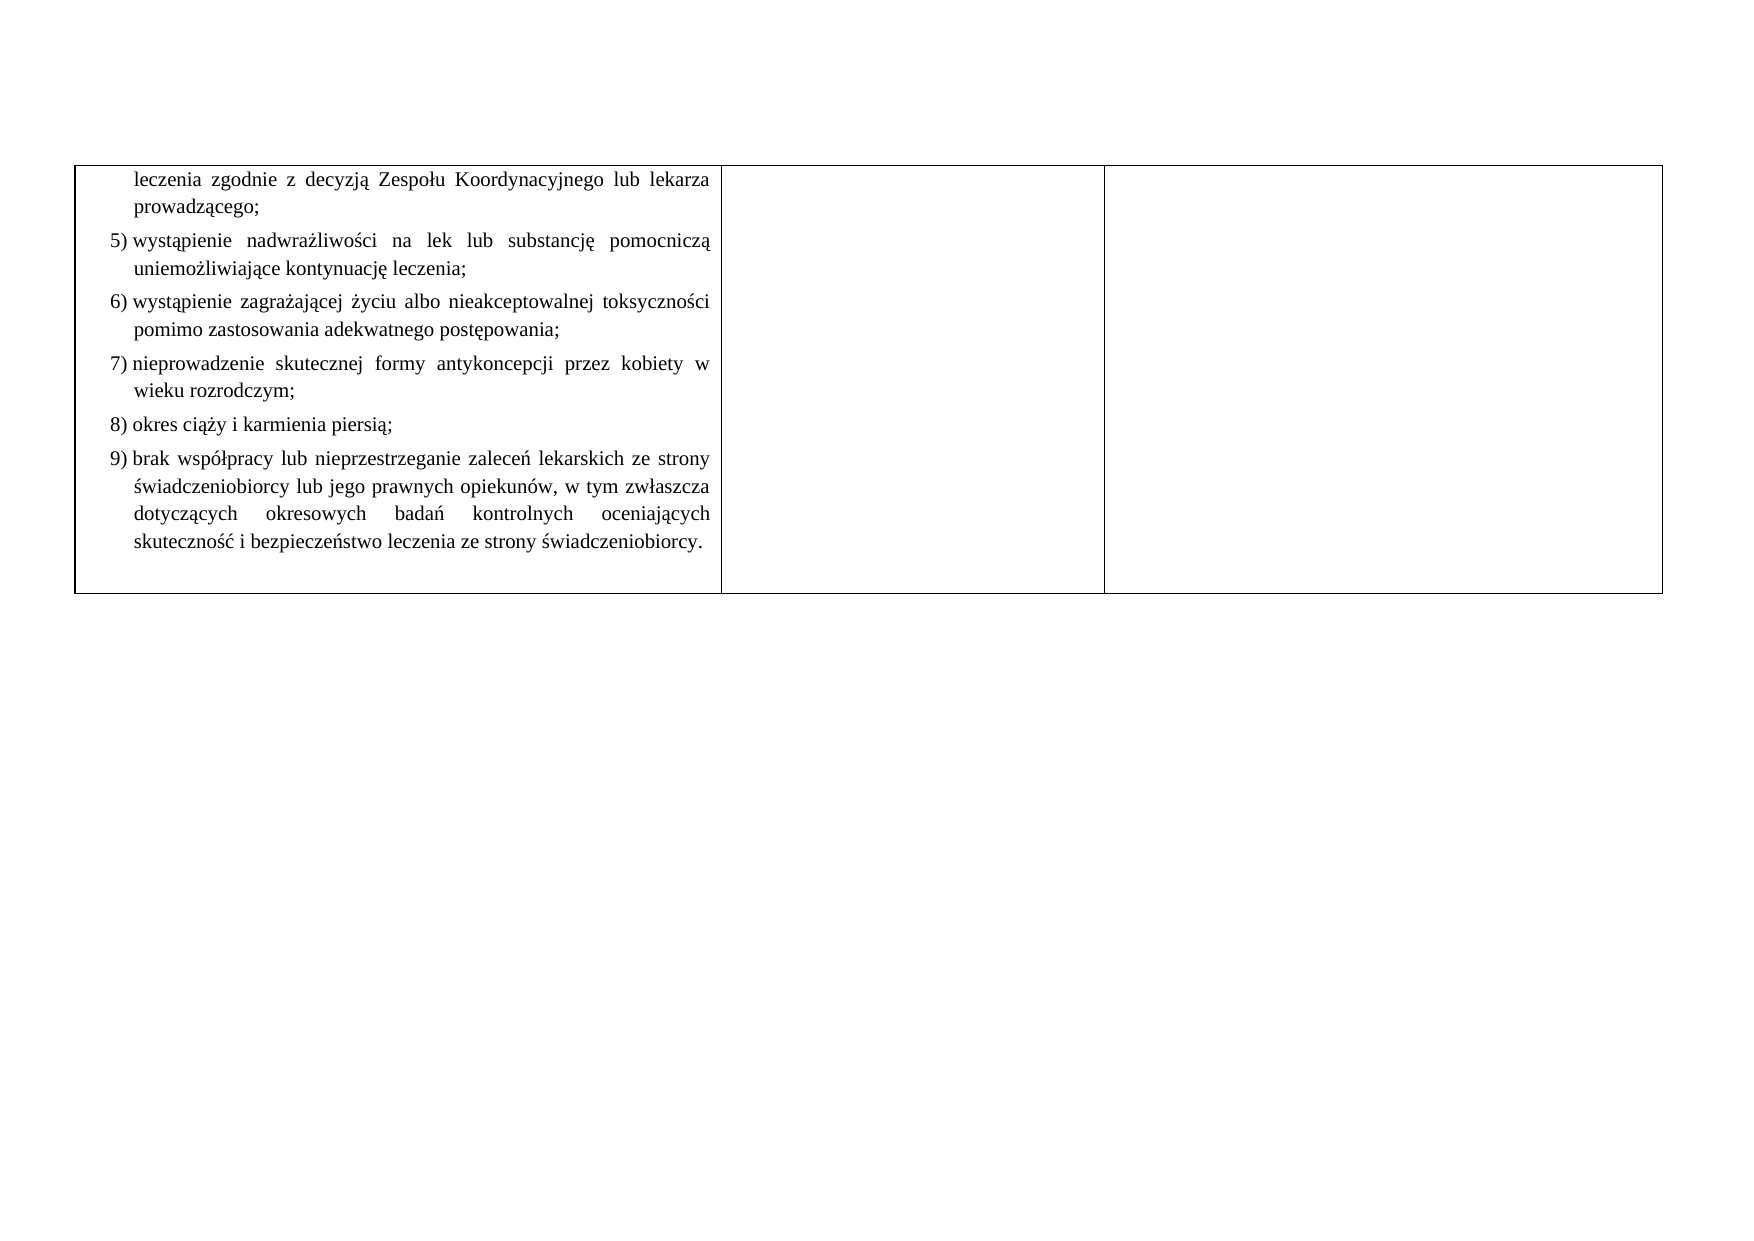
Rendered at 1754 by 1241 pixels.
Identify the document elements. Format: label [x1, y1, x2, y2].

table_cell [1105, 166, 1662, 593]
table_cell [722, 166, 1104, 593]
table_cell [76, 166, 721, 593]
